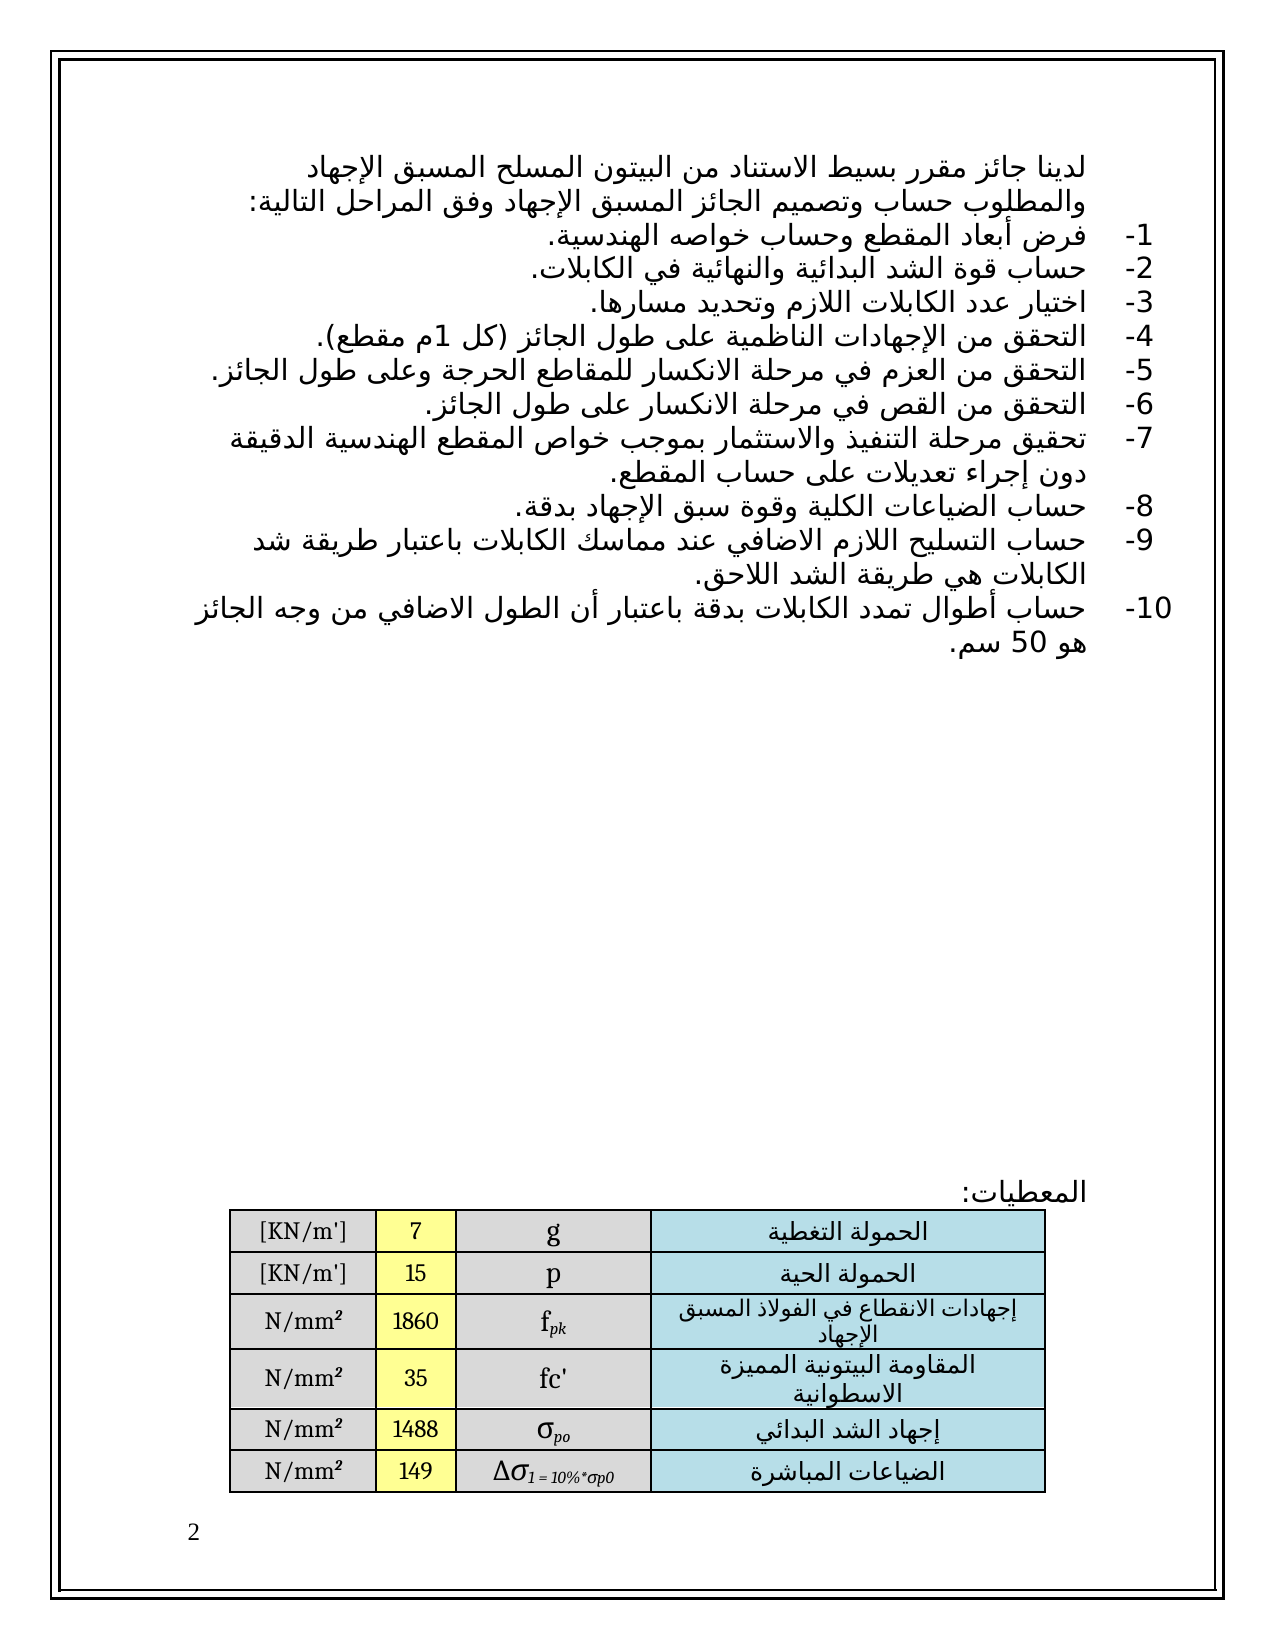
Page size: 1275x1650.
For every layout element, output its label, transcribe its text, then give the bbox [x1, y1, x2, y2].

table_cell σpo [457, 1410, 650, 1449]
list تحقيق مرحلة التنفيذ والاستثمار بموجب خواص المقطع الهندسية الدقيقة دون إجراء تعديلات على حساب المقطع. [187, 422, 1125, 489]
table_cell 15 [377, 1253, 455, 1293]
list حساب أطوال تمدد الكابلات بدقة باعتبار أن الطول الاضافي من وجه الجائز هو 50 سم. [187, 591, 1125, 659]
table_cell 1860 [377, 1295, 455, 1348]
list اختيار عدد الكابلات اللازم وتحديد مسارها. [187, 286, 1125, 320]
list حساب التسليح اللازم الاضافي عند مماسك الكابلات باعتبار طريقة شد الكابلات هي طريقة الشد اللاحق. [187, 523, 1125, 591]
table_header الحمولة التغطية [652, 1211, 1044, 1251]
table_cell 35 [377, 1350, 455, 1407]
table_cell 149 [377, 1451, 455, 1491]
list التحقق من القص في مرحلة الانكسار على طول الجائز. [187, 388, 1125, 422]
text المعطيات: [187, 1175, 1087, 1209]
text لدينا جائز مقرر بسيط الاستناد من البيتون المسلح المسبق الإجهاد والمطلوب حساب وتصميم الجائز المسبق الإجهاد وفق المراحل التالية: [187, 150, 1087, 218]
table_header 7 [377, 1211, 455, 1251]
list حساب الضياعات الكلية وقوة سبق الإجهاد بدقة. [187, 489, 1125, 523]
table_cell 1488 [377, 1410, 455, 1449]
list التحقق من العزم في مرحلة الانكسار للمقاطع الحرجة وعلى طول الجائز. [187, 354, 1125, 388]
table_cell الحمولة الحية [652, 1253, 1044, 1293]
table_cell ∆σ1 = 10%*σp0 [457, 1451, 650, 1491]
table_cell إجهاد الشد البدائي [652, 1410, 1044, 1449]
table_header g [457, 1211, 650, 1251]
list التحقق من الإجهادات الناظمية على طول الجائز (كل 1م مقطع). [187, 320, 1125, 354]
list حساب قوة الشد البدائية والنهائية في الكابلات. [187, 252, 1125, 286]
table_cell fpk [457, 1295, 650, 1348]
table_cell p [457, 1253, 650, 1293]
table_cell fc' [457, 1350, 650, 1407]
table_cell المقاومة البيتونية المميزة الاسطوانية [652, 1350, 1044, 1407]
table_header [KN/m'] [231, 1211, 375, 1251]
table_cell [KN/m'] [231, 1253, 375, 1293]
list فرض أبعاد المقطع وحساب خواصه الهندسية. [187, 218, 1125, 252]
table_cell إجهادات الانقطاع في الفولاذ المسبق الإجهاد [652, 1295, 1044, 1348]
table_cell N/mm2 [231, 1295, 375, 1348]
table_cell N/mm2 [231, 1410, 375, 1449]
table_cell الضياعات المباشرة [652, 1451, 1044, 1491]
table_cell N/mm2 [231, 1451, 375, 1491]
table_cell N/mm2 [231, 1350, 375, 1407]
